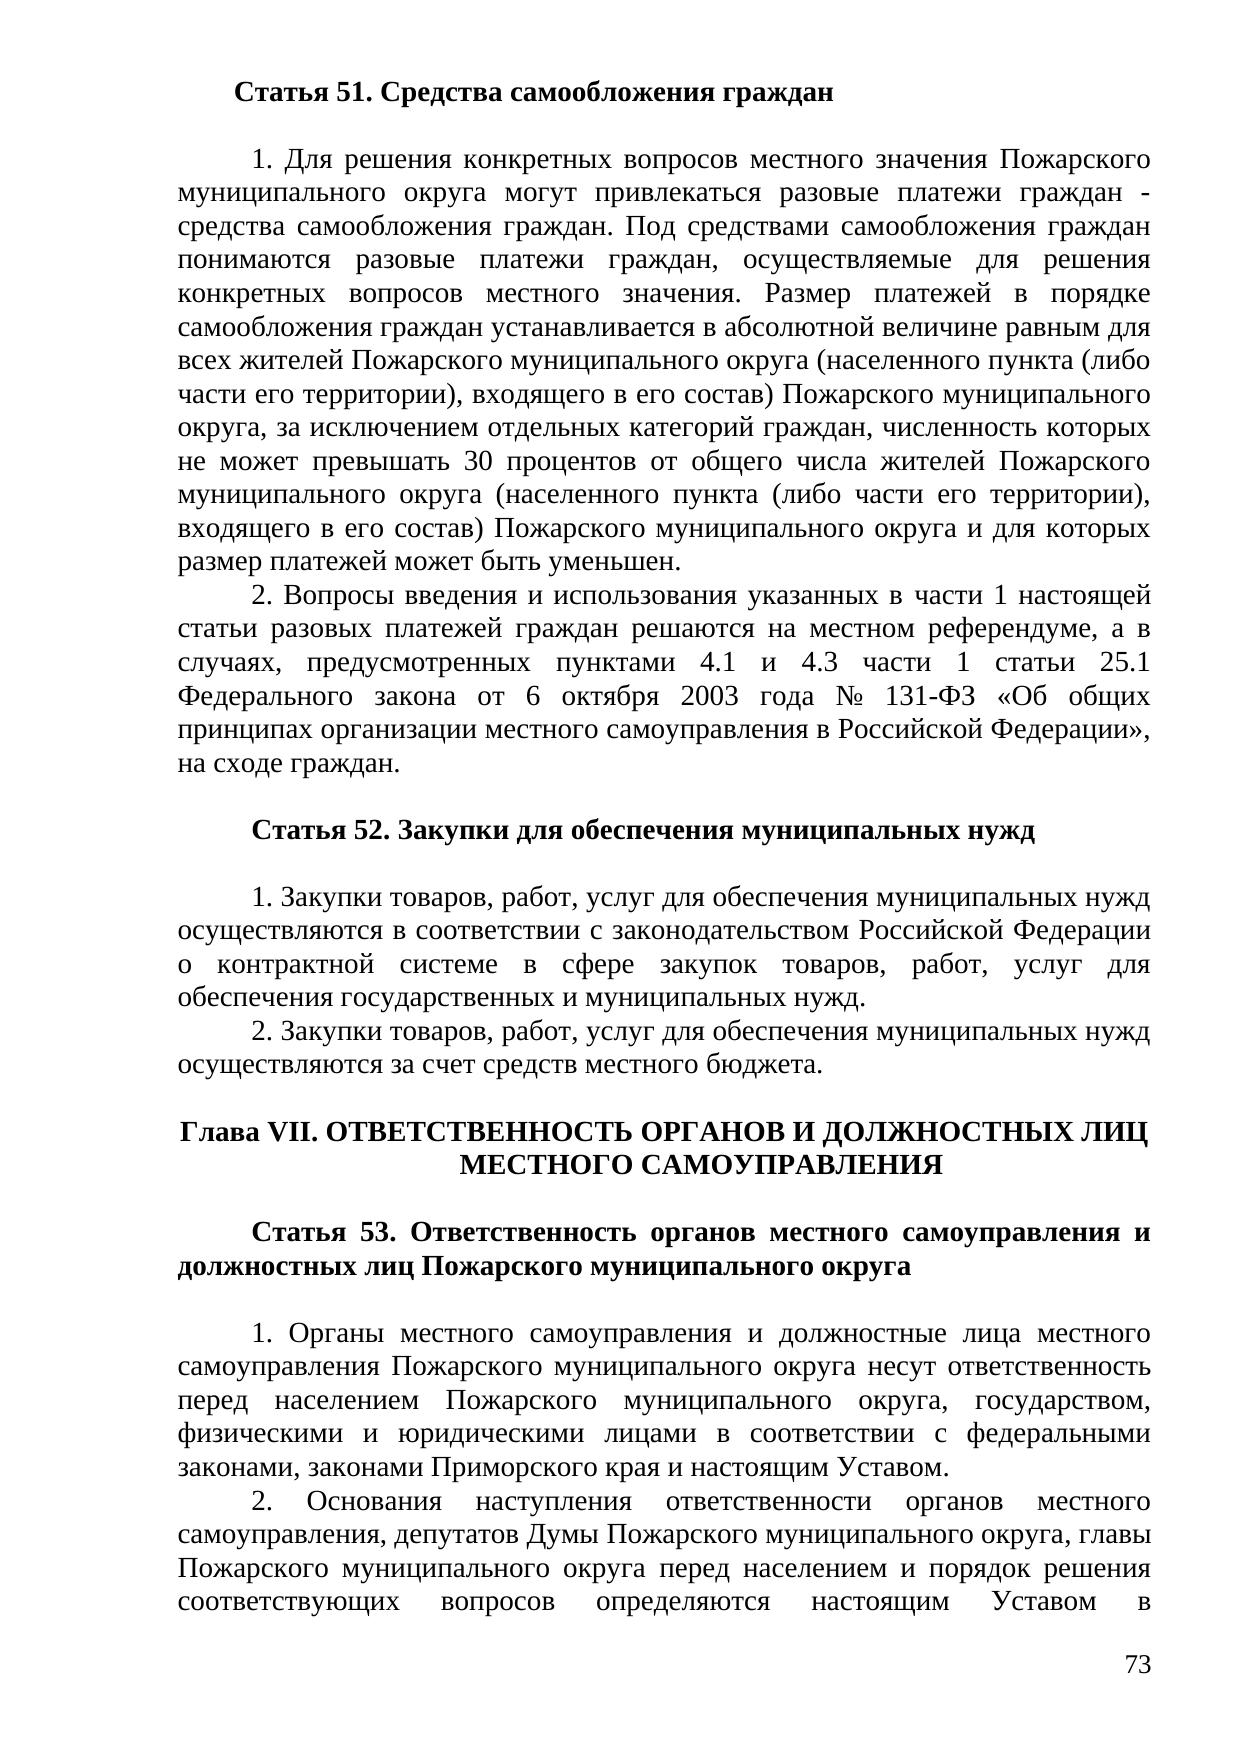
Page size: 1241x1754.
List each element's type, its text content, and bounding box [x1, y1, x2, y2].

text 1. Закупки товаров, работ, услуг для обеспечения муниципальных нужд осуществляются в соответствии с законодательством Российской Федерации о контрактной системе в сфере закупок товаров, работ, услуг для обеспечения государственных и муниципальных нужд. [177, 879, 1152, 1013]
text 1. Для решения конкретных вопросов местного значения Пожарского муниципального округа могут привлекаться разовые платежи граждан - средства самообложения граждан. Под средствами самообложения граждан понимаются разовые платежи граждан, осуществляемые для решения конкретных вопросов местного значения. Размер платежей в порядке самообложения граждан устанавливается в абсолютной величине равным для всех жителей Пожарского муниципального округа (населенного пункта (либо части его территории), входящего в его состав) Пожарского муниципального округа, за исключением отдельных категорий граждан, численность которых не может превышать 30 процентов от общего числа жителей Пожарского муниципального округа (населенного пункта (либо части его территории), входящего в его состав) Пожарского муниципального округа и для которых размер платежей может быть уменьшен. [177, 141, 1152, 577]
text МЕСТНОГО САМОУПРАВЛЕНИЯ [177, 1147, 1152, 1181]
text 2. Закупки товаров, работ, услуг для обеспечения муниципальных нужд осуществляются за счет средств местного бюджета. [177, 1013, 1152, 1080]
text 1. Органы местного самоуправления и должностные лица местного самоуправления Пожарского муниципального округа несут ответственность перед населением Пожарского муниципального округа, государством, физическими и юридическими лицами в соответствии с федеральными законами, законами Приморского края и настоящим Уставом. [177, 1315, 1152, 1483]
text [177, 1483, 1152, 1617]
text Глава VII. ОТВЕТСТВЕННОСТЬ ОРГАНОВ И ДОЛЖНОСТНЫХ ЛИЦ [177, 1114, 1152, 1147]
text Статья 53. Ответственность органов местного самоуправления и должностных лиц Пожарского муниципального округа [177, 1214, 1152, 1281]
title Статья 51. Средства самообложения граждан [177, 74, 1152, 107]
text 2. Вопросы введения и использования указанных в части 1 настоящей статьи разовых платежей граждан решаются на местном референдуме, а в случаях, предусмотренных пунктами 4.1 и 4.3 части 1 статьи 25.1 Федерального закона от 6 октября 2003 года № 131-ФЗ «Об общих принципах организации местного самоуправления в Российской Федерации», на сходе граждан. [177, 577, 1152, 778]
text Статья 52. Закупки для обеспечения муниципальных нужд [177, 812, 1152, 845]
